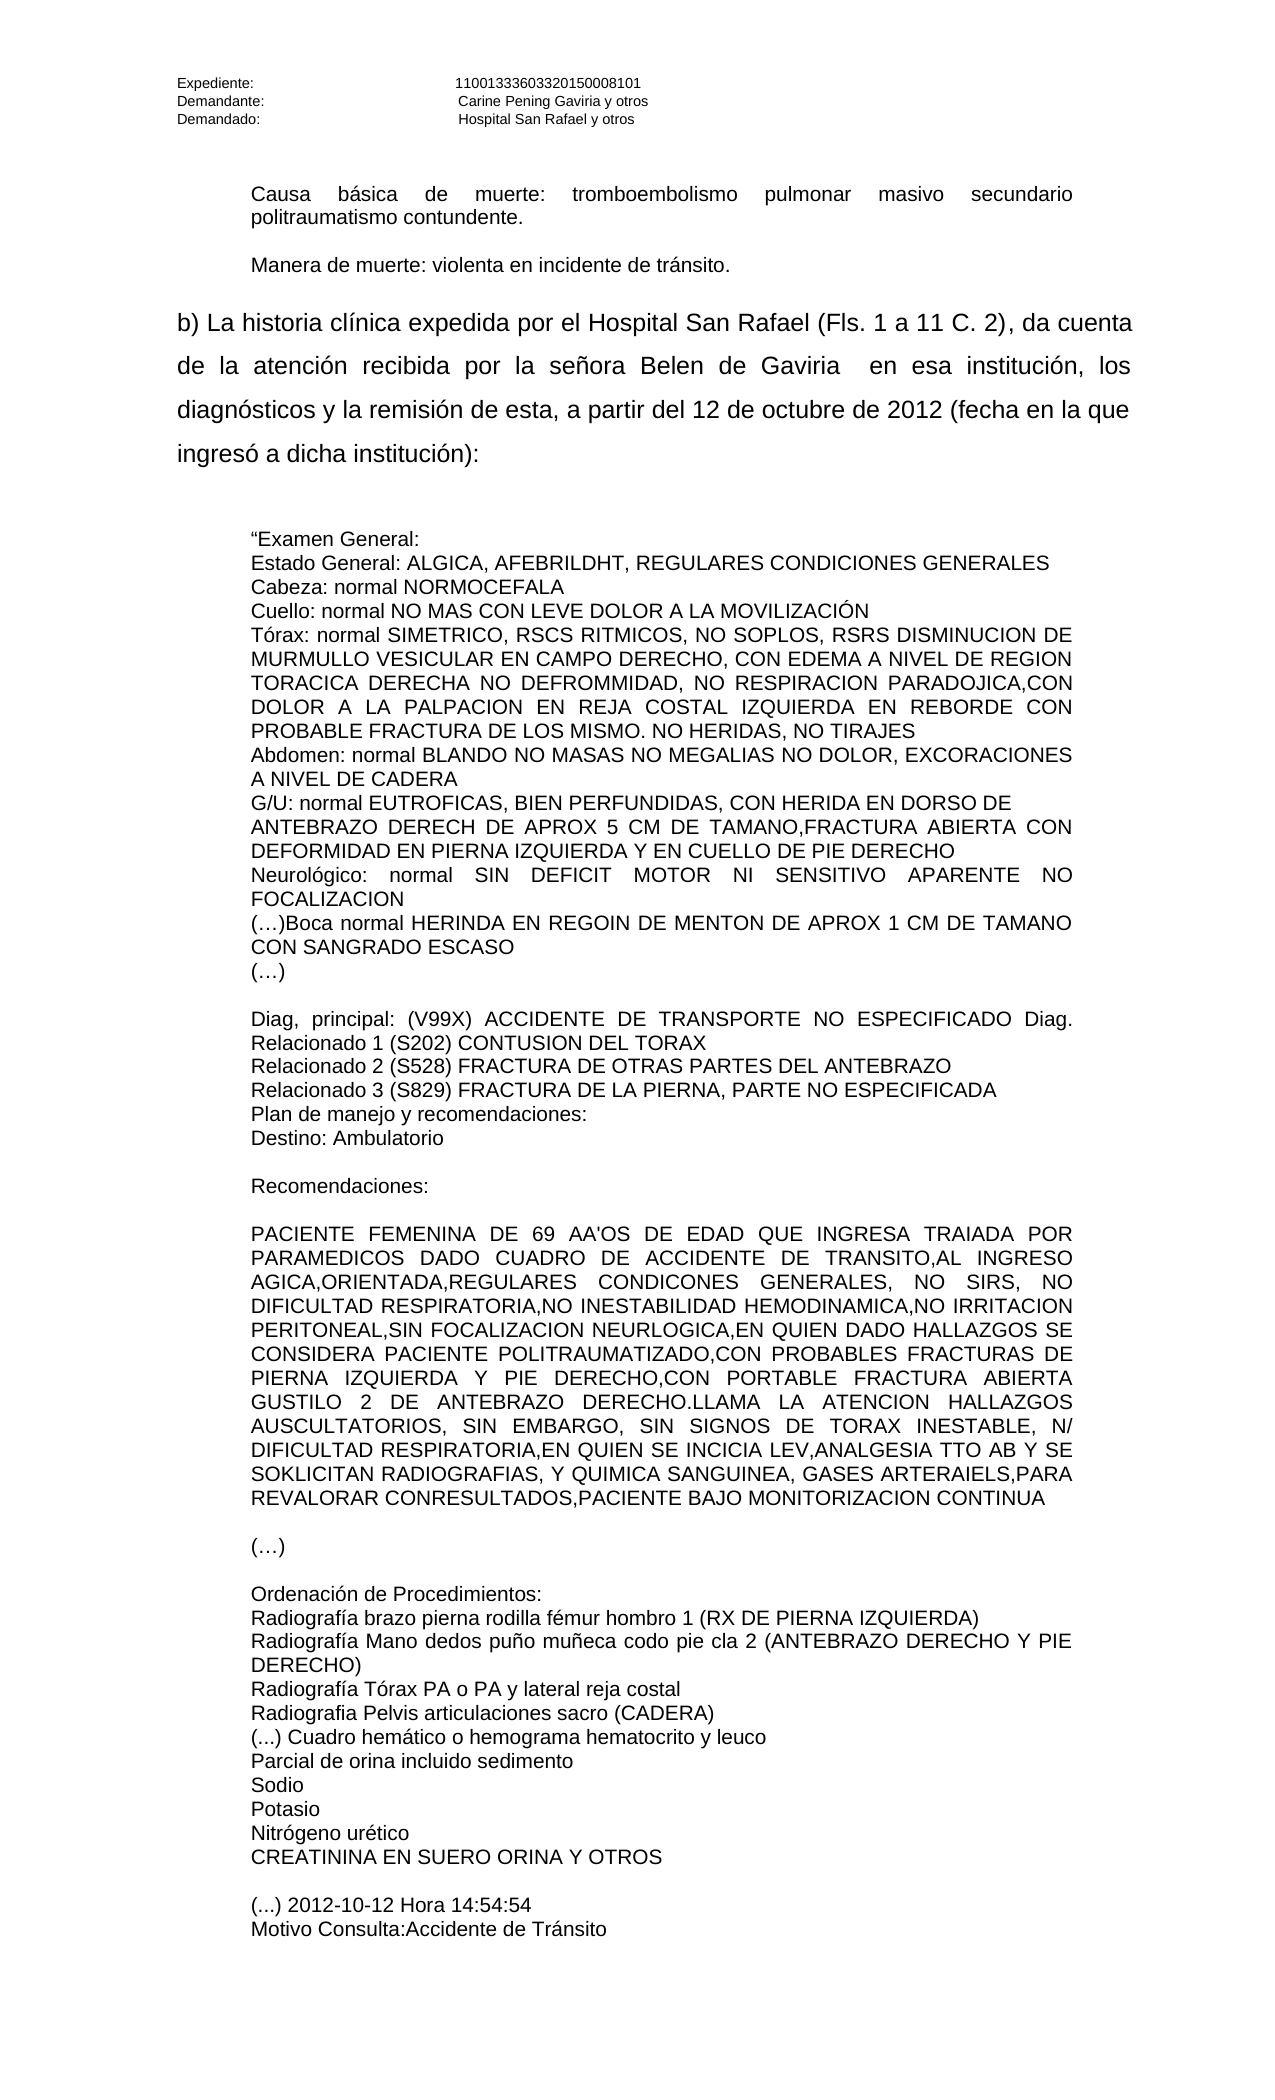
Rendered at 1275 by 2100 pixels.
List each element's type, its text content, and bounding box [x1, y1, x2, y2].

text Radiografía brazo pierna rodilla fémur hombro 1 (RX DE PIERNA IZQUIERDA) [251, 1605, 1073, 1629]
text Cabeza: normal NORMOCEFALA [251, 575, 1073, 599]
text Plan de manejo y recomendaciones: [251, 1102, 1073, 1126]
text Abdomen: normal BLANDO NO MASAS NO MEGALIAS NO DOLOR, EXCORACIONES A NIVEL DE CADERA [251, 743, 1073, 791]
text Cuello: normal NO MAS CON LEVE DOLOR A LA MOVILIZACIÓN [251, 599, 1073, 623]
text PACIENTE FEMENINA DE 69 AA'OS DE EDAD QUE INGRESA TRAIADA POR PARAMEDICOS DADO CUADRO DE ACCIDENTE DE TRANSITO,AL INGRESO AGICA,ORIENTADA,REGULARES CONDICONES GENERALES, NO SIRS, NO DIFICULTAD RESPIRATORIA,NO INESTABILIDAD HEMODINAMICA,NO IRRITACION PERITONEAL,SIN FOCALIZACION NEURLOGICA,EN QUIEN DADO HALLAZGOS SE CONSIDERA PACIENTE POLITRAUMATIZADO,CON PROBABLES FRACTURAS DE PIERNA IZQUIERDA Y PIE DERECHO,CON PORTABLE FRACTURA ABIERTA GUSTILO 2 DE ANTEBRAZO DERECHO.LLAMA LA ATENCION HALLAZGOS AUSCULTATORIOS, SIN EMBARGO, SIN SIGNOS DE TORAX INESTABLE, N/ DIFICULTAD RESPIRATORIA,EN QUIEN SE INCICIA LEV,ANALGESIA TTO AB Y SE SOKLICITAN RADIOGRAFIAS, Y QUIMICA SANGUINEA, GASES ARTERAIELS,PARA REVALORAR CONRESULTADOS,PACIENTE BAJO MONITORIZACION CONTINUA [251, 1222, 1073, 1509]
text Estado General: ALGICA, AFEBRILDHT, REGULARES CONDICIONES GENERALES [251, 551, 1073, 575]
text G/U: normal EUTROFICAS, BIEN PERFUNDIDAS, CON HERIDA EN DORSO DE [251, 791, 1073, 815]
text Tórax: normal SIMETRICO, RSCS RITMICOS, NO SOPLOS, RSRS DISMINUCION DE MURMULLO VESICULAR EN CAMPO DERECHO, CON EDEMA A NIVEL DE REGION TORACICA DERECHA NO DEFROMMIDAD, NO RESPIRACION PARADOJICA,CON DOLOR A LA PALPACION EN REJA COSTAL IZQUIERDA EN REBORDE CON PROBABLE FRACTURA DE LOS MISMO. NO HERIDAS, NO TIRAJES [251, 623, 1073, 743]
text (…) [251, 958, 1073, 982]
text (…) [251, 1533, 1073, 1557]
text Ordenación de Procedimientos: [251, 1581, 1073, 1605]
text Motivo Consulta:Accidente de Tránsito [251, 1917, 1073, 1941]
text Parcial de orina incluido sedimento [251, 1749, 1073, 1773]
text “Examen General: [251, 527, 1073, 551]
text b) La historia clínica expedida por el Hospital San Rafael (Fls. 1 a 11 C. 2), da cuenta de la atención recibida por la señora Belen de Gaviria en esa institución, los diagnósticos y la remisión de esta, a partir del 12 de octubre de 2012 (fecha en la que ingresó a dicha institución): [177, 307, 1133, 468]
text Manera de muerte: violenta en incidente de tránsito. [251, 253, 1073, 277]
text Sodio [251, 1773, 1073, 1797]
text (...) Cuadro hemático o hemograma hematocrito y leuco [251, 1725, 1073, 1749]
text Radiografía Tórax PA o PA y lateral reja costal [251, 1677, 1073, 1701]
text Causa básica de muerte: tromboembolismo pulmonar masivo secundario politraumatismo contundente. [251, 181, 1073, 229]
text Potasio [251, 1797, 1073, 1821]
text Destino: Ambulatorio [251, 1126, 1073, 1150]
text (…)Boca normal HERINDA EN REGOIN DE MENTON DE APROX 1 CM DE TAMANO CON SANGRADO ESCASO [251, 911, 1073, 958]
text Neurológico: normal SIN DEFICIT MOTOR NI SENSITIVO APARENTE NO FOCALIZACION [251, 863, 1073, 911]
text Nitrógeno urético [251, 1821, 1073, 1845]
text ANTEBRAZO DERECH DE APROX 5 CM DE TAMANO,FRACTURA ABIERTA CON DEFORMIDAD EN PIERNA IZQUIERDA Y EN CUELLO DE PIE DERECHO [251, 815, 1073, 863]
text Radiografia Pelvis articulaciones sacro (CADERA) [251, 1701, 1073, 1725]
text CREATININA EN SUERO ORINA Y OTROS [251, 1845, 1073, 1869]
text (...) 2012-10-12 Hora 14:54:54 [251, 1893, 1073, 1917]
text Radiografía Mano dedos puño muñeca codo pie cla 2 (ANTEBRAZO DERECHO Y PIE DERECHO) [251, 1629, 1073, 1677]
text Diag, principal: (V99X) ACCIDENTE DE TRANSPORTE NO ESPECIFICADO Diag. Relacionado 1 (S202) CONTUSION DEL TORAX [251, 1006, 1073, 1054]
text Recomendaciones: [251, 1174, 1073, 1198]
text Relacionado 3 (S829) FRACTURA DE LA PIERNA, PARTE NO ESPECIFICADA [251, 1078, 1073, 1102]
text Relacionado 2 (S528) FRACTURA DE OTRAS PARTES DEL ANTEBRAZO [251, 1054, 1073, 1078]
